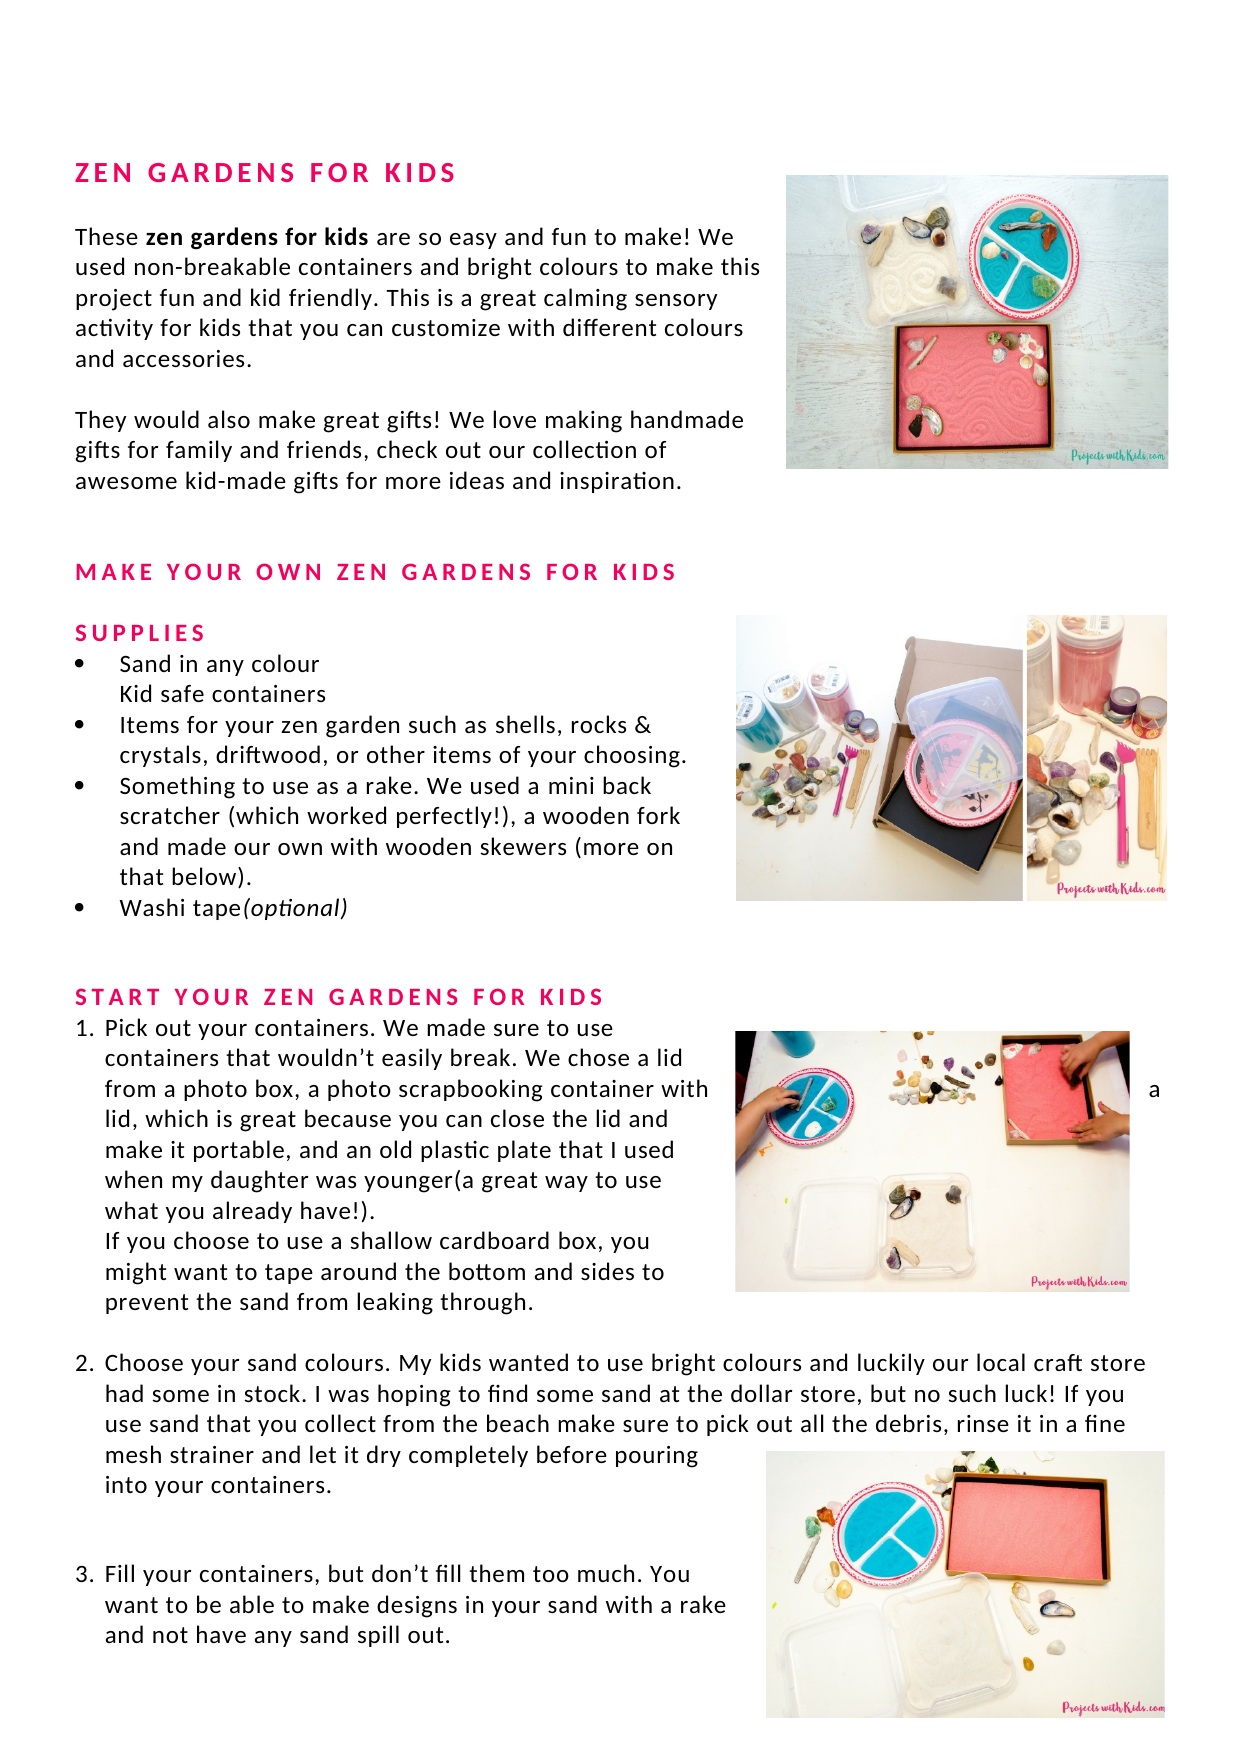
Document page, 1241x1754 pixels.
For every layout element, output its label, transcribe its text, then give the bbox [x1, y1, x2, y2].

text They would also make great gifts! We love making handmade gifts for family and friends, check out our collection of awesome kid-made gifts for more ideas and inspiration. [75, 404, 1165, 495]
list If you choose to use a shallow cardboard box, you might want to tape around the bottom and sides to prevent the sand from leaking through. [104, 1225, 1165, 1317]
text MAKE YOUR OWN ZEN GARDENS FOR KIDS [75, 556, 1165, 587]
text START YOUR ZEN GARDENS FOR KIDS [75, 981, 1165, 1012]
list Sand in any colour Kid safe containers [75, 648, 736, 709]
picture [764, 1451, 1165, 1717]
picture [736, 615, 1168, 901]
list Fill your containers, but don’t fill them too much. You want to be able to make designs in your sand with a rake and not have any sand spill out. [75, 1558, 764, 1650]
list Something to use as a rake. We used a mini back scratcher (which worked perfectly!), a wooden fork and made our own with wooden skewers (more on that below). [75, 770, 736, 892]
list Items for your zen garden such as shells, rocks & crystals, driftwood, or other items of your choosing. [75, 709, 736, 770]
picture [786, 175, 1169, 469]
picture [735, 1031, 1130, 1292]
text These zen gardens for kids are so easy and fun to make! We used non-breakable containers and bright colours to make this project fun and kid friendly. This is a great calming sensory activity for kids that you can customize with different colours and accessories. [75, 221, 786, 373]
list Choose your sand colours. My kids wanted to use bright colours and luckily our local craft store had some in stock. I was hoping to find some sand at the dollar store, but no such luck! If you use sand that you collect from the beach make sure to pick out all the debris, rinse it in a fine mesh strainer and let it dry completely before pouring into your containers. [75, 1347, 1165, 1528]
text ZEN GARDENS FOR KIDS [75, 154, 1165, 190]
list Pick out your containers. We made sure to use containers that wouldn’t easily break. We chose a lid from a photo box, a photo scrapbooking container with a lid, which is great because you can close the lid and make it portable, and an old plastic plate that I used when my daughter was younger(a great way to use what you already have!). [75, 1012, 1165, 1225]
list Washi tape(optional) [75, 892, 1165, 951]
text SUPPLIES [75, 617, 736, 648]
